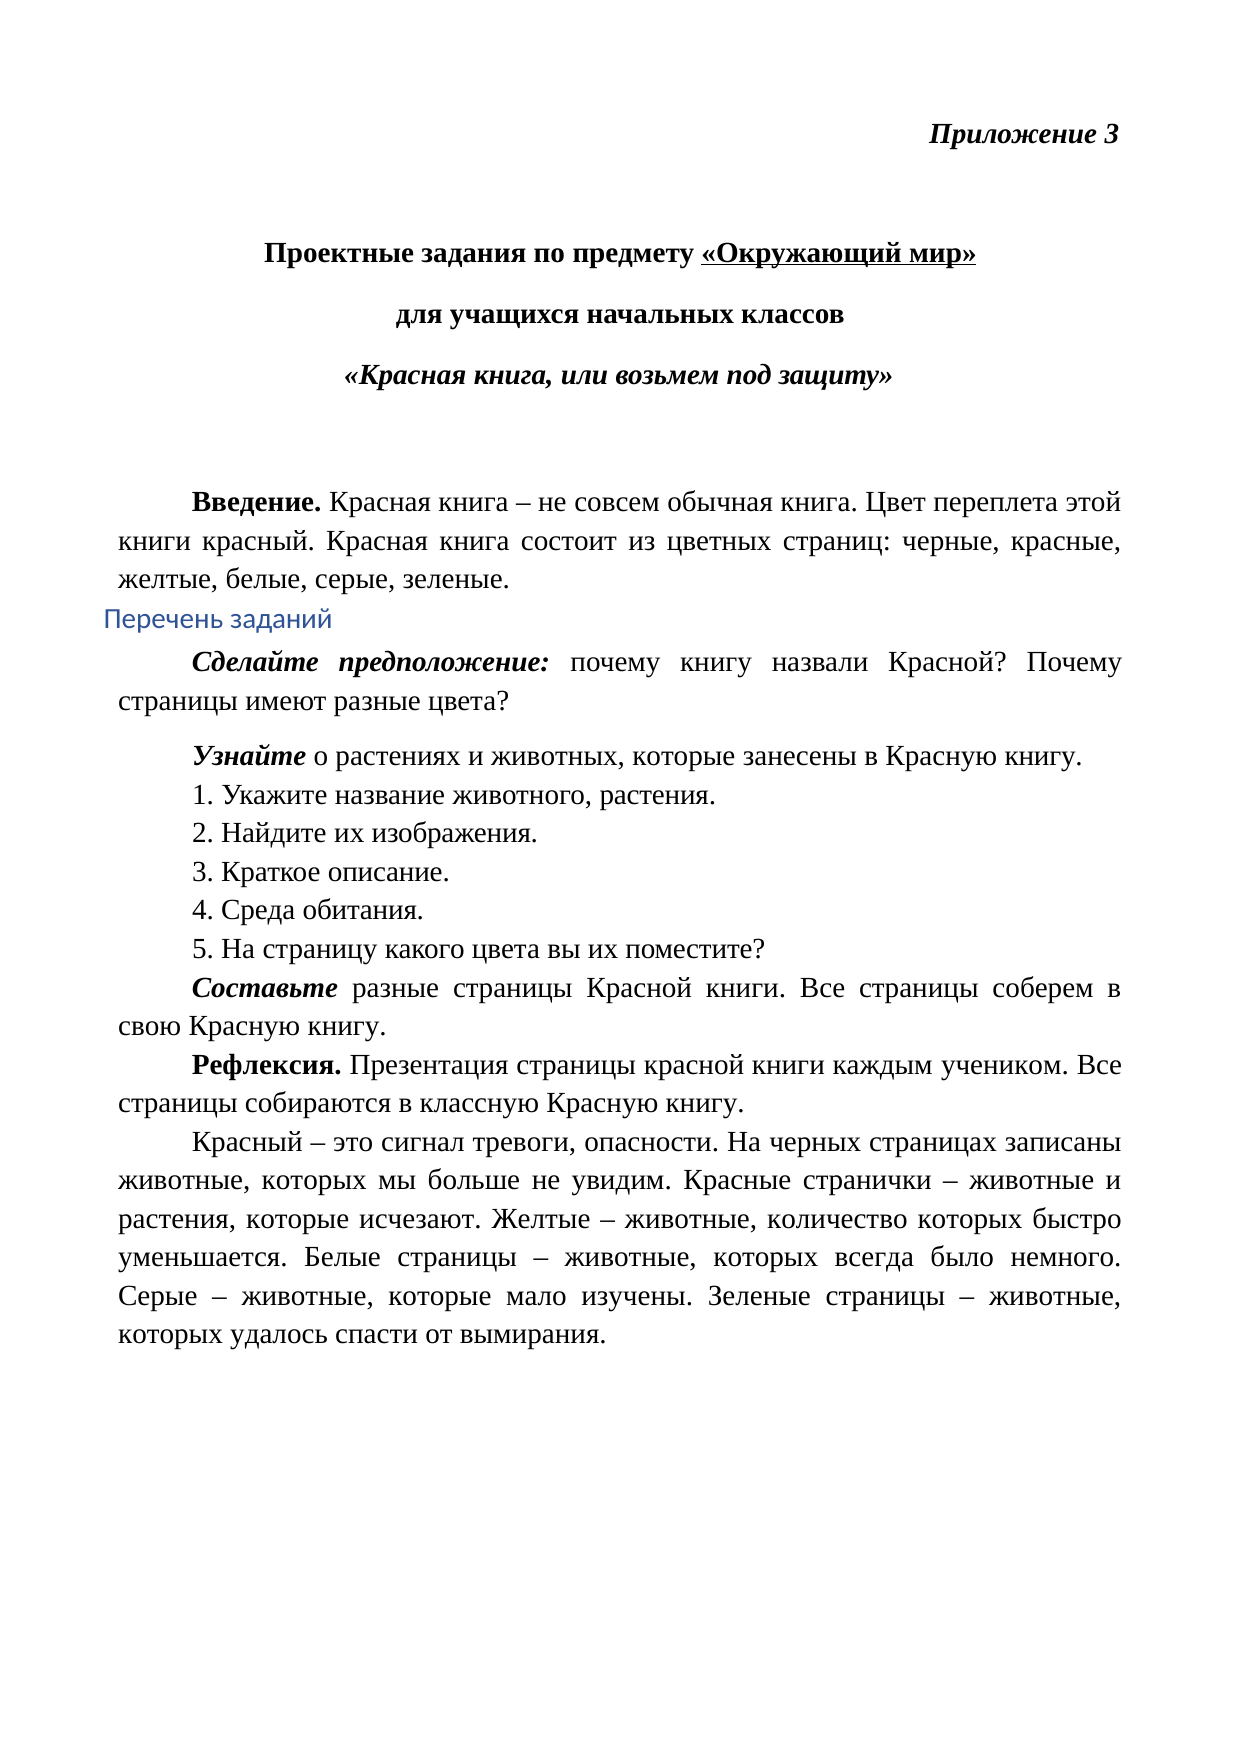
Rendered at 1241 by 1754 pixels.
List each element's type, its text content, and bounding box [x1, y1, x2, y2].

subtitle Проектные задания по предмету «Окружающий мир» [142, 235, 1098, 268]
text Введение. Красная книга – не совсем обычная книга. Цвет переплета этой книги красный. Красная книга состоит из цветных страниц: черные, красные, желтые, белые, серые, зеленые. [118, 484, 1122, 595]
text Приложение 3 [103, 116, 1122, 149]
subtitle Перечень заданий [103, 601, 1137, 636]
text Красный – это сигнал тревоги, опасности. На черных страницах записаны животные, которых мы больше не увидим. Красные странички – животные и растения, которые исчезают. Желтые – животные, количество которых быстро уменьшается. Белые страницы – животные, которых всегда было немного. Серые – животные, которые мало изучены. Зеленые страницы – животные, которых удалось спасти от вымирания. [118, 1124, 1122, 1350]
list На страницу какого цвета вы их поместите? [192, 931, 1137, 964]
list Найдите их изображения. [192, 816, 1137, 849]
text Составьте разные страницы Красной книги. Все страницы соберем в свою Красную книгу. [118, 970, 1122, 1042]
list Краткое описание. [192, 854, 1137, 888]
list Укажите название животного, растения. [192, 777, 1137, 810]
list Среда обитания. [192, 892, 1137, 926]
text Сделайте предположение: почему книгу назвали Красной? Почему страницы имеют разные цвета? [118, 644, 1122, 717]
text «Красная книга, или возьмем под защиту» [182, 357, 1058, 391]
text Узнайте о растениях и животных, которые занесены в Красную книгу. [192, 738, 1137, 772]
subtitle для учащихся начальных классов [142, 296, 1098, 329]
text Рефлексия. Презентация страницы красной книги каждым учеником. Все страницы собираются в классную Красную книгу. [118, 1047, 1122, 1119]
